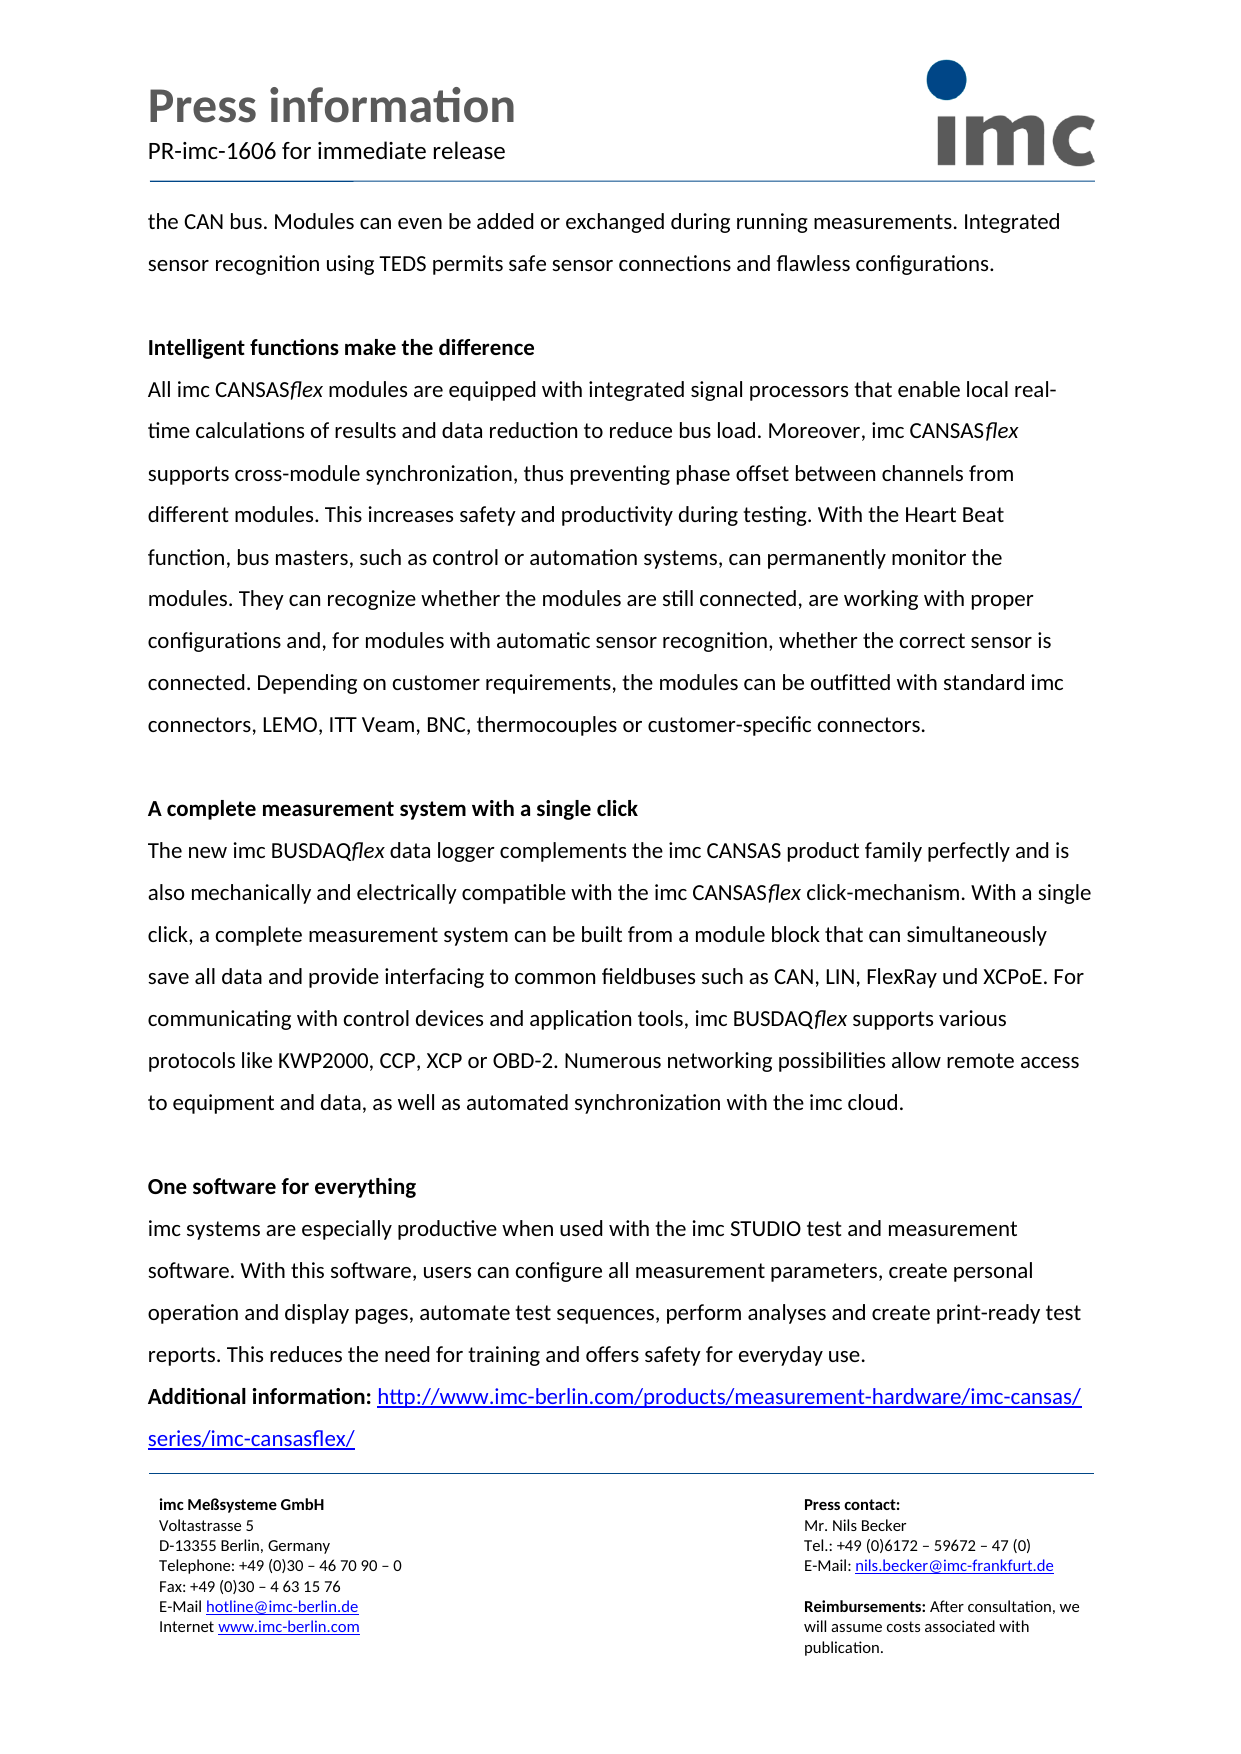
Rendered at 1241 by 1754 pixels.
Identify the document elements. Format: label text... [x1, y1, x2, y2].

text One software for everything [148, 1172, 1092, 1200]
text All imc CANSASflex modules are equipped with integrated signal processors that enable local real-time calculations of results and data reduction to reduce bus load. Moreover, imc CANSASflex supports cross-module synchronization, thus preventing phase offset between channels from different modules. This increases safety and productivity during testing. With the Heart Beat function, bus masters, such as control or automation systems, can permanently monitor the modules. They can recognize whether the modules are still connected, are working with proper configurations and, for modules with automatic sensor recognition, whether the correct sensor is connected. Depending on customer requirements, the modules can be outfitted with standard imc connectors, LEMO, ITT Veam, BNC, thermocouples or customer-specific connectors. [148, 375, 1092, 738]
text Additional information: http://www.imc-berlin.com/products/measurement-hardware/imc-cansas/series/imc-cansasflex/ [148, 1382, 1092, 1452]
text The new imc BUSDAQflex data logger complements the imc CANSAS product family perfectly and is also mechanically and electrically compatible with the imc CANSASflex click-mechanism. With a single click, a complete measurement system can be built from a module block that can simultaneously save all data and provide interfacing to common fieldbuses such as CAN, LIN, FlexRay und XCPoE. For communicating with control devices and application tools, imc BUSDAQflex supports various protocols like KWP2000, CCP, XCP or OBD-2. Numerous networking possibilities allow remote access to equipment and data, as well as automated synchronization with the imc cloud. [148, 836, 1092, 1116]
text A complete measurement system with a single click [148, 794, 1092, 822]
text Intelligent functions make the difference [148, 333, 1092, 361]
picture [925, 58, 1095, 167]
text imc systems are especially productive when used with the imc STUDIO test and measurement software. With this software, users can configure all measurement parameters, create personal operation and display pages, automate test sequences, perform analyses and create print-ready test reports. This reduces the need for training and offers safety for everyday use. [148, 1214, 1092, 1368]
